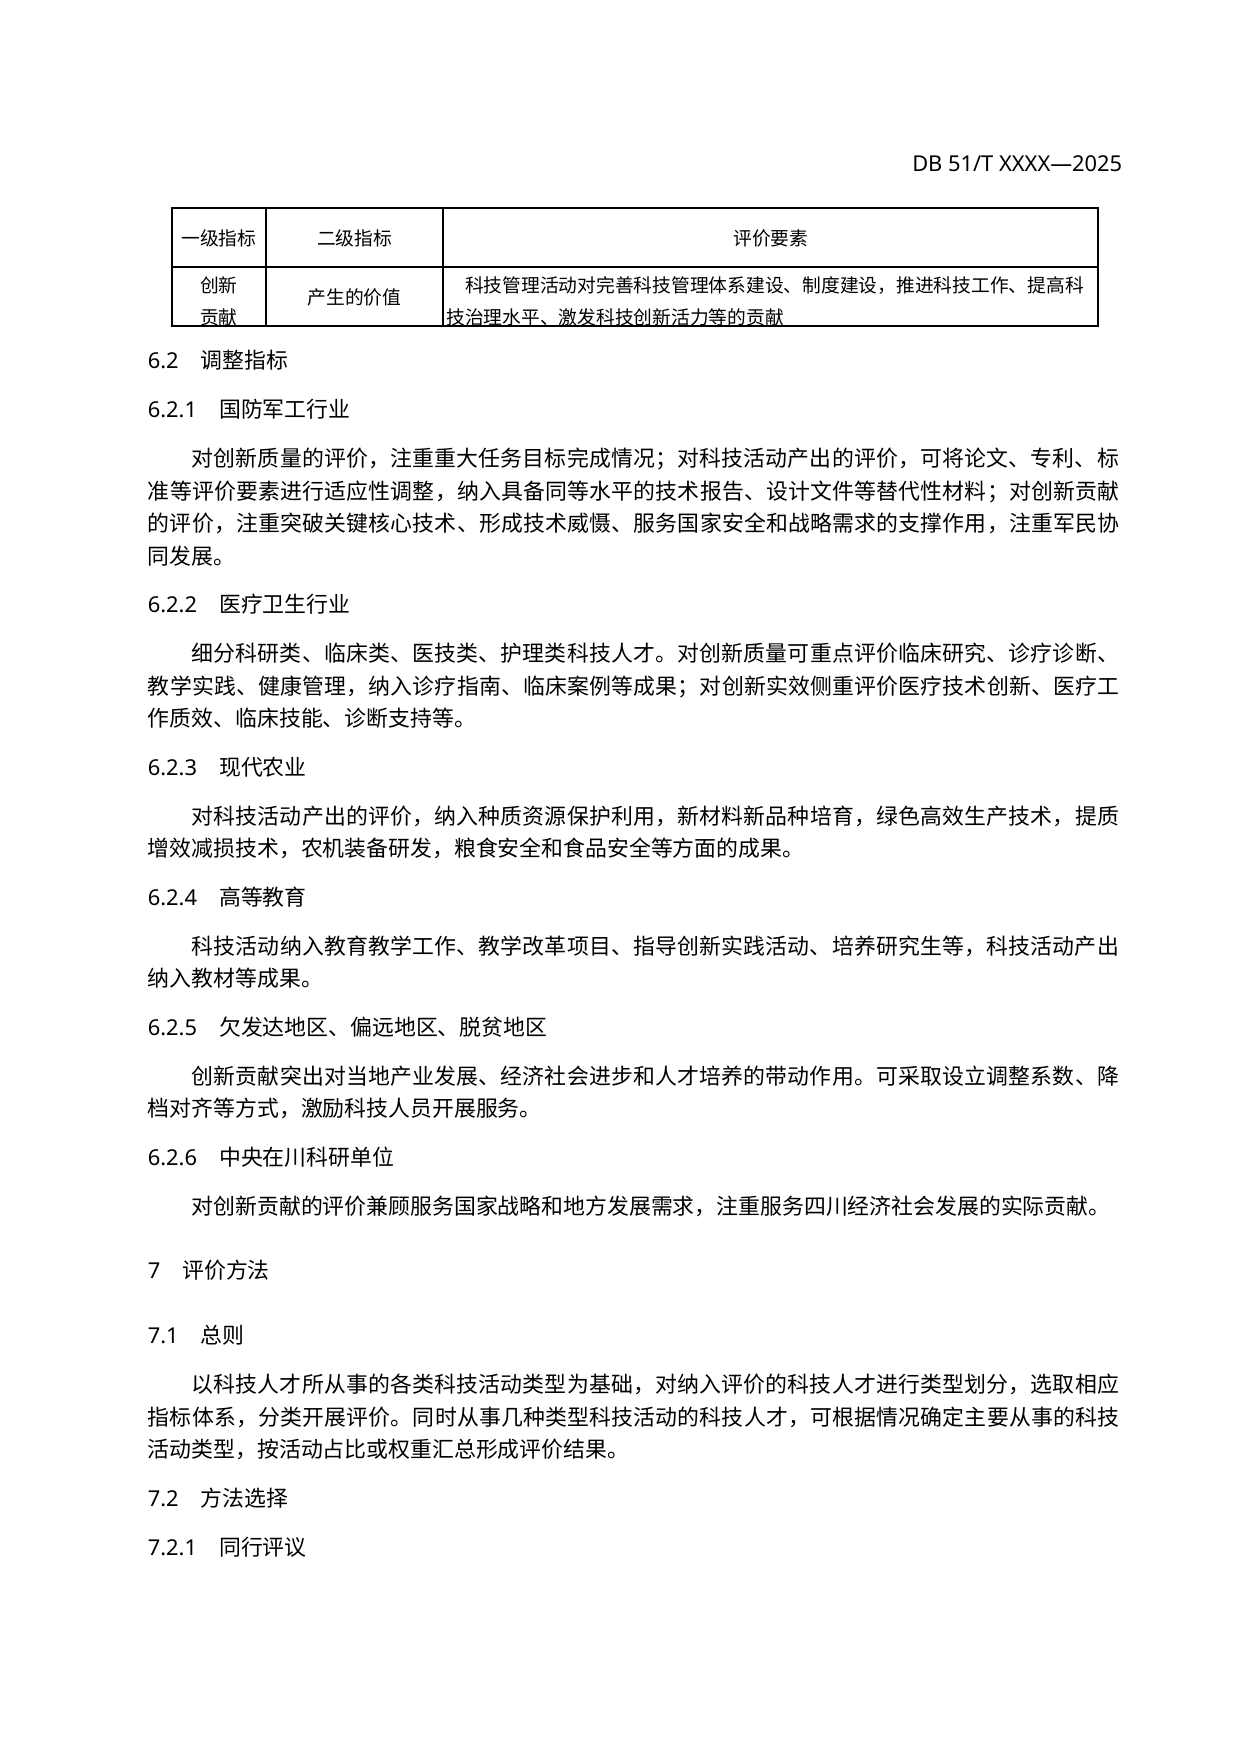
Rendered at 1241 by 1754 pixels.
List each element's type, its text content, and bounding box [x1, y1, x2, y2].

text 创新贡献突出对当地产业发展、经济社会进步和人才培养的带动作用。可采取设立调整系数、降档对齐等方式，激励科技人员开展服务。 [148, 1058, 1122, 1123]
text 评价方法 [148, 1253, 1122, 1286]
text 同行评议 [148, 1529, 1122, 1562]
table_cell 创新 贡献 [173, 268, 265, 325]
text 现代农业 [148, 749, 1122, 782]
text 医疗卫生行业 [148, 587, 1122, 619]
table_header 一级指标 [173, 209, 265, 266]
text 科技活动纳入教育教学工作、教学改革项目、指导创新实践活动、培养研究生等，科技活动产出纳入教材等成果。 [148, 928, 1122, 993]
text 方法选择 [148, 1481, 1122, 1513]
text 总则 [148, 1318, 1122, 1351]
text 对创新质量的评价，注重重大任务目标完成情况；对科技活动产出的评价，可将论文、专利、标准等评价要素进行适应性调整，纳入具备同等水平的技术报告、设计文件等替代性材料；对创新贡献的评价，注重突破关键核心技术、形成技术威慑、服务国家安全和战略需求的支撑作用，注重军民协同发展。 [148, 441, 1122, 571]
text 对科技活动产出的评价，纳入种质资源保护利用，新材料新品种培育，绿色高效生产技术，提质增效减损技术，农机装备研发，粮食安全和食品安全等方面的成果。 [148, 798, 1122, 863]
table_header 评价要素 [444, 209, 1097, 266]
text 以科技人才所从事的各类科技活动类型为基础，对纳入评价的科技人才进行类型划分，选取相应指标体系，分类开展评价。同时从事几种类型科技活动的科技人才，可根据情况确定主要从事的科技活动类型，按活动占比或权重汇总形成评价结果。 [148, 1367, 1122, 1464]
text 调整指标 [148, 343, 1122, 376]
table_cell 产生的价值 [267, 268, 442, 325]
text 高等教育 [148, 879, 1122, 912]
text 国防军工行业 [148, 392, 1122, 424]
table_header 二级指标 [267, 209, 442, 266]
table_cell 科技管理活动对完善科技管理体系建设、制度建设，推进科技工作、提高科技治理水平、激发科技创新活力等的贡献 [444, 268, 1097, 325]
text 中央在川科研单位 [148, 1139, 1122, 1172]
text 对创新贡献的评价兼顾服务国家战略和地方发展需求，注重服务四川经济社会发展的实际贡献。 [148, 1188, 1122, 1221]
text 细分科研类、临床类、医技类、护理类科技人才。对创新质量可重点评价临床研究、诊疗诊断、教学实践、健康管理，纳入诊疗指南、临床案例等成果；对创新实效侧重评价医疗技术创新、医疗工作质效、临床技能、诊断支持等。 [148, 636, 1122, 733]
text 欠发达地区、偏远地区、脱贫地区 [148, 1009, 1122, 1042]
